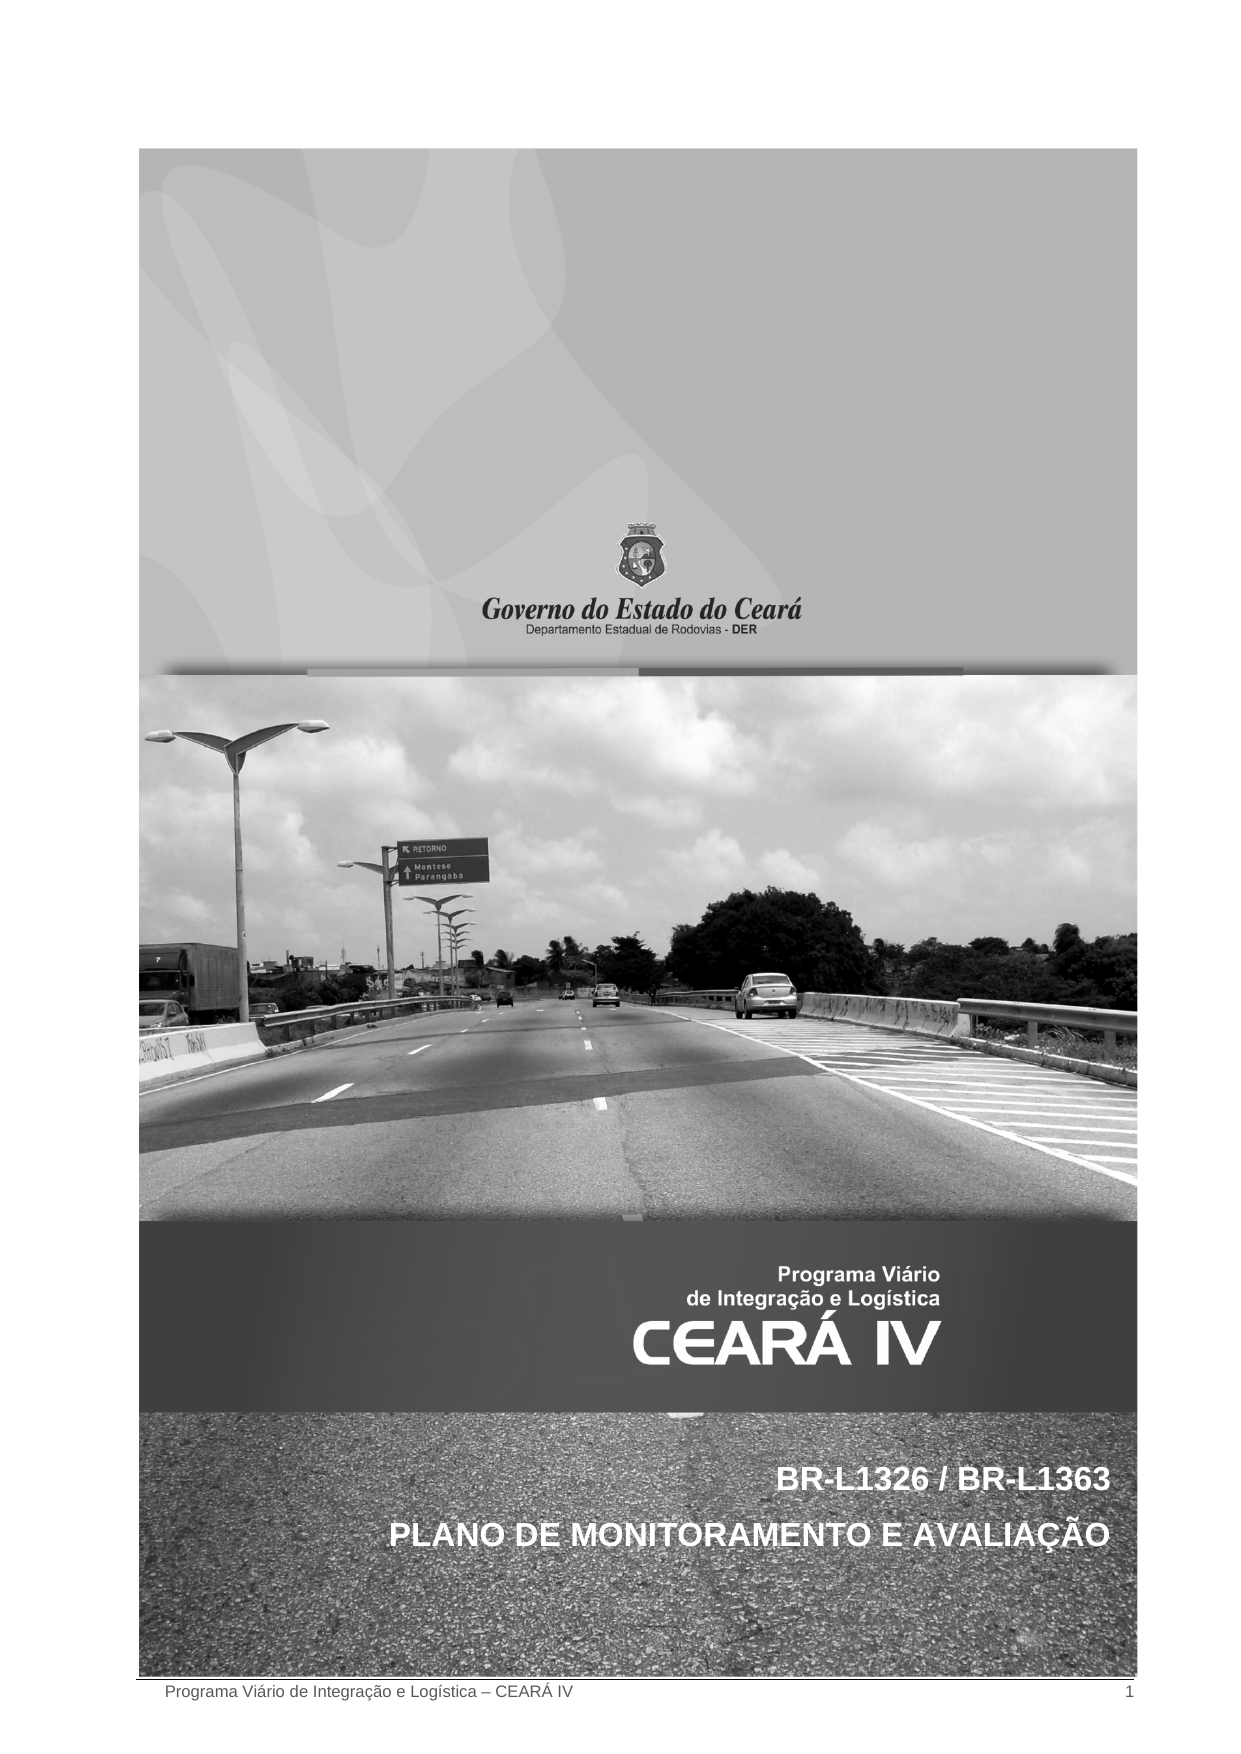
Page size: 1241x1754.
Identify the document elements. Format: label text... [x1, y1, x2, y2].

text BR-L1326 / BR-L1363 [136, 1459, 1111, 1498]
text PLANO DE MONITORAMENTO E AVALIAÇÃO [136, 1515, 1111, 1553]
picture [139, 148, 1138, 1677]
